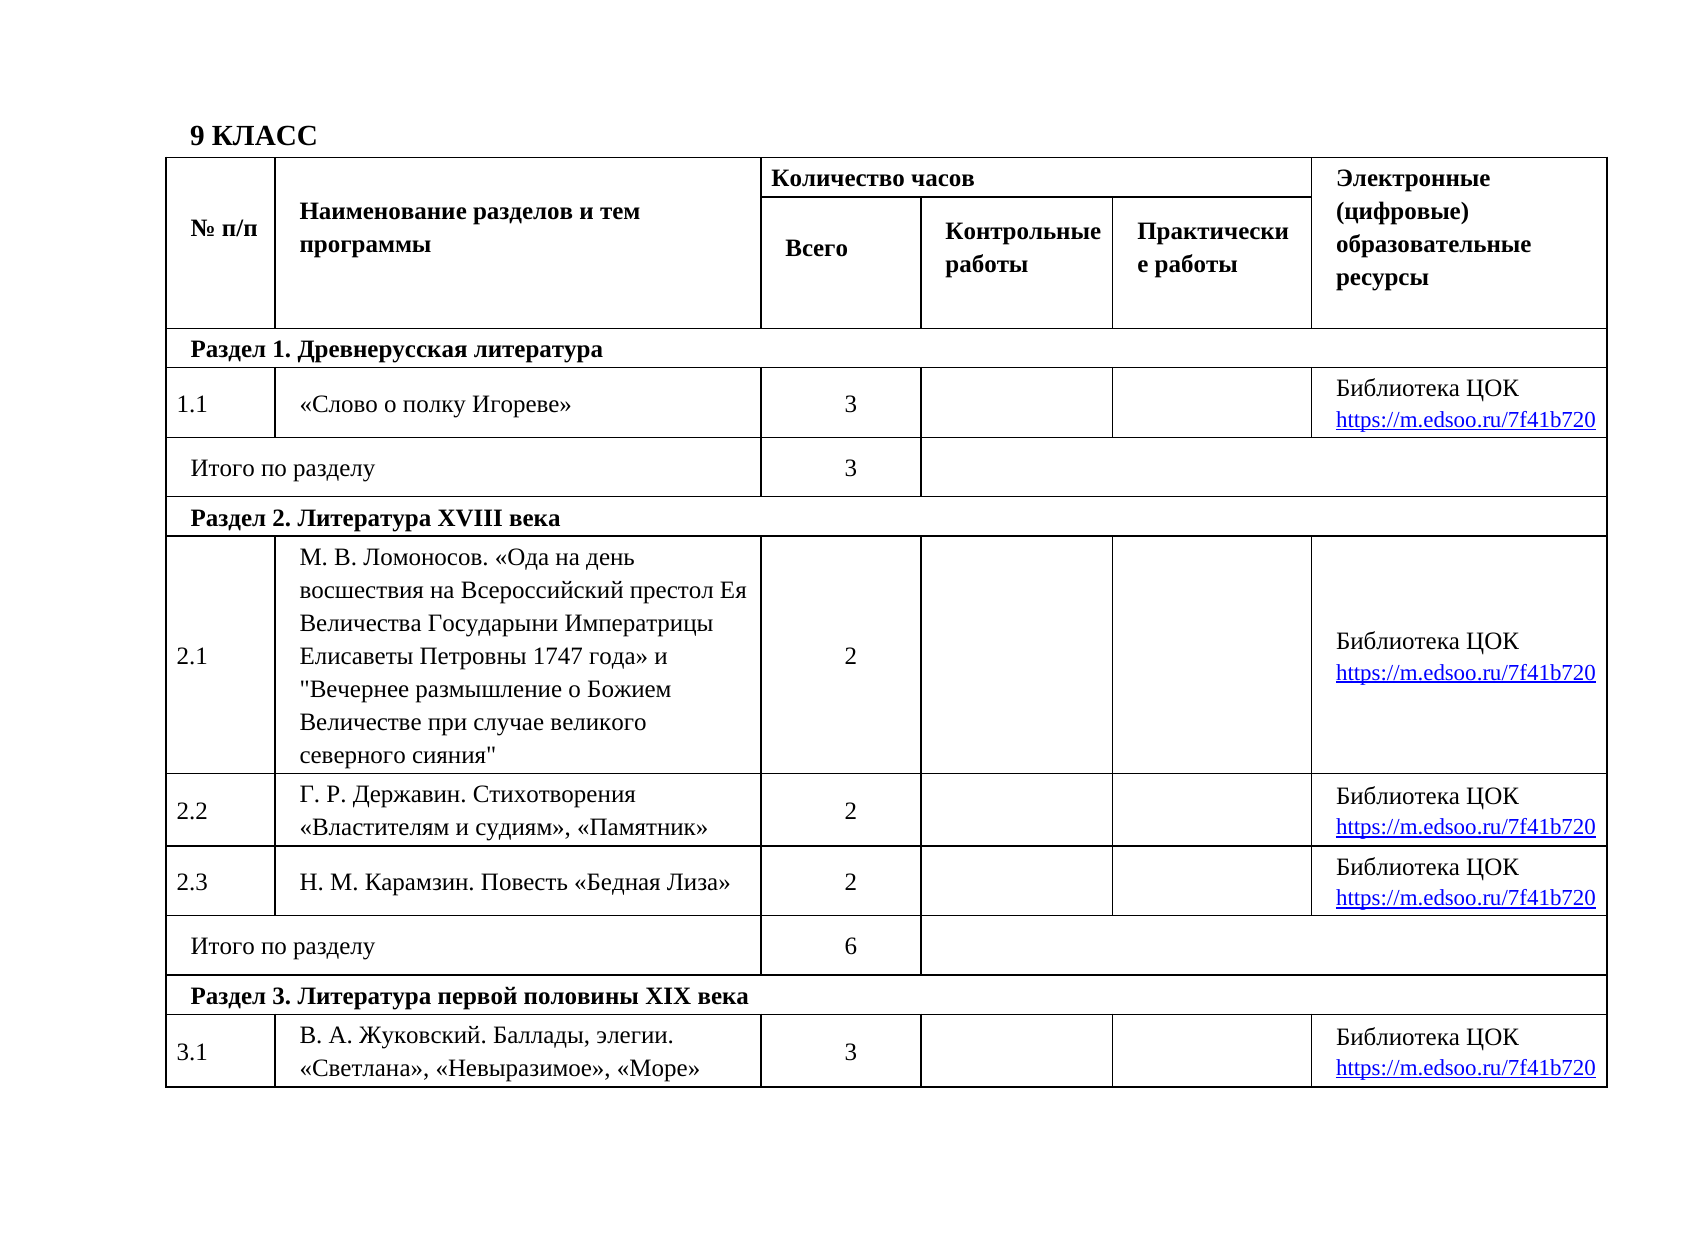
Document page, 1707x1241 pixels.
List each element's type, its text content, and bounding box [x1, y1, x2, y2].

text 9 КЛАСС [190, 118, 1618, 152]
table_cell 2.1 [167, 537, 274, 773]
table_cell Библиотека ЦОК https://m.edsoo.ru/7f41b720 [1312, 774, 1606, 845]
table_header Электронные (цифровые) образовательные ресурсы [1312, 158, 1606, 327]
table_header Количество часов [762, 158, 1311, 196]
table_cell Библиотека ЦОК https://m.edsoo.ru/7f41b720 [1312, 847, 1606, 915]
table_header № п/п [167, 158, 274, 327]
table_cell «Слово о полку Игореве» [276, 368, 760, 436]
table_cell 3 [762, 438, 920, 496]
table_cell 2 [762, 774, 920, 845]
table_cell [922, 774, 1112, 845]
table_cell 3 [762, 1015, 920, 1086]
table_cell Практические работы [1113, 198, 1311, 327]
table_cell Всего [762, 198, 920, 327]
table_cell [1113, 1015, 1311, 1086]
table_cell Библиотека ЦОК https://m.edsoo.ru/7f41b720 [1312, 537, 1606, 773]
table_cell Итого по разделу [167, 916, 760, 974]
table_cell [922, 438, 1606, 496]
table_cell 3 [762, 368, 920, 436]
table_cell Г. Р. Державин. Стихотворения «Властителям и судиям», «Памятник» [276, 774, 760, 845]
table_cell 3.1 [167, 1015, 274, 1086]
table_cell [1113, 368, 1311, 436]
table_cell 2.2 [167, 774, 274, 845]
table_cell [1113, 537, 1311, 773]
table_cell Библиотека ЦОК https://m.edsoo.ru/7f41b720 [1312, 368, 1606, 436]
table_cell 1.1 [167, 368, 274, 436]
table_cell [922, 368, 1112, 436]
table_cell [1113, 774, 1311, 845]
table_cell 2.3 [167, 847, 274, 915]
table_cell [922, 1015, 1112, 1086]
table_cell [1312, 1015, 1606, 1086]
table_header Наименование разделов и тем программы [276, 158, 760, 327]
table_cell [922, 847, 1112, 915]
table_cell М. В. Ломоносов. «Ода на день восшествия на Всероссийский престол Ея Величества Государыни Императрицы Елисаветы Петровны 1747 года» и "Вечернее размышление о Божием Величестве при случае великого северного сияния" [276, 537, 760, 773]
table_cell [1113, 847, 1311, 915]
table_cell Н. М. Карамзин. Повесть «Бедная Лиза» [276, 847, 760, 915]
table_cell [922, 537, 1112, 773]
table_cell [922, 916, 1606, 974]
table_cell Контрольные работы [922, 198, 1112, 327]
table_cell 6 [762, 916, 920, 974]
table_cell 2 [762, 847, 920, 915]
table_cell В. А. Жуковский. Баллады, элегии. «Светлана», «Невыразимое», «Море» [276, 1015, 760, 1086]
table_cell Раздел 3. Литература первой половины XIX века [167, 976, 1606, 1013]
table_cell Итого по разделу [167, 438, 760, 496]
table_cell Раздел 2. Литература XVIII века [167, 497, 1606, 535]
table_cell 2 [762, 537, 920, 773]
table_cell Раздел 1. Древнерусская литература [167, 329, 1606, 367]
